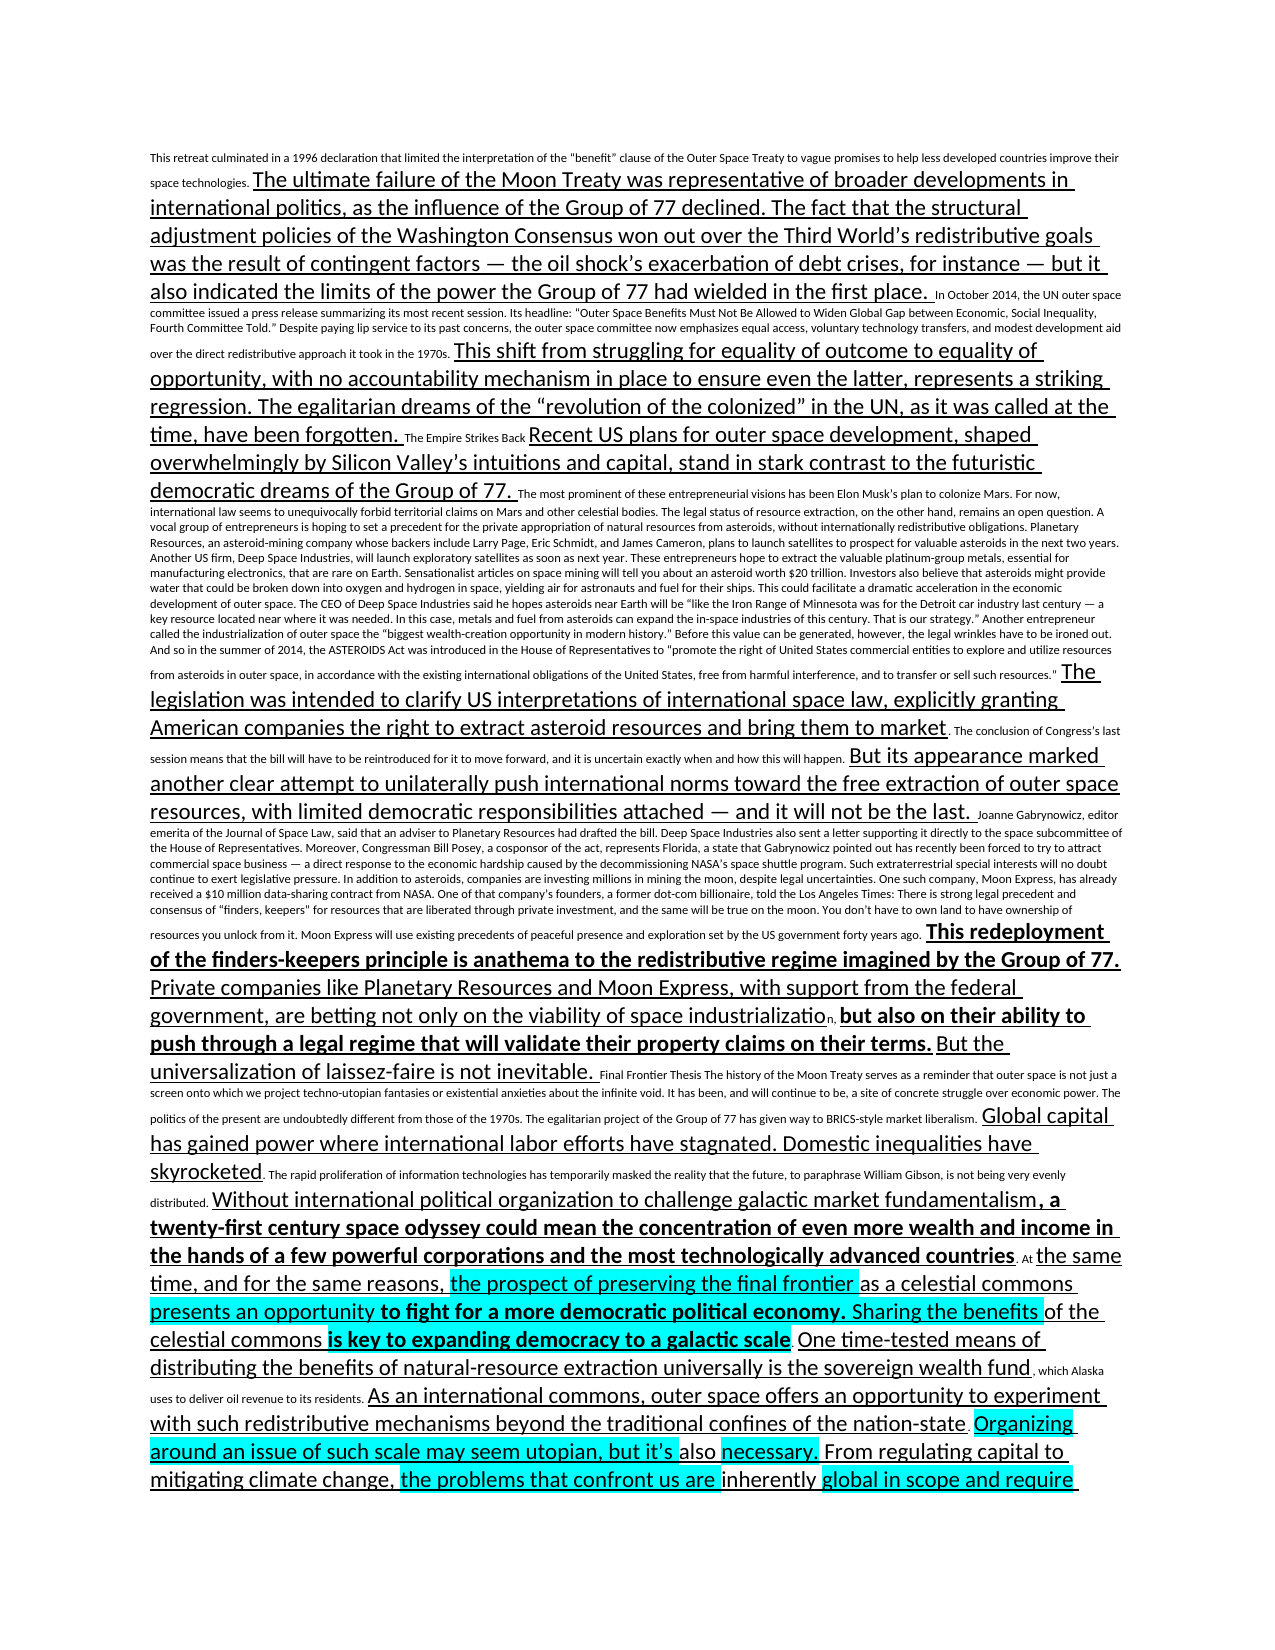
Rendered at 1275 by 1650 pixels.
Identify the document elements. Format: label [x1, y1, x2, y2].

text [150, 150, 1125, 1493]
